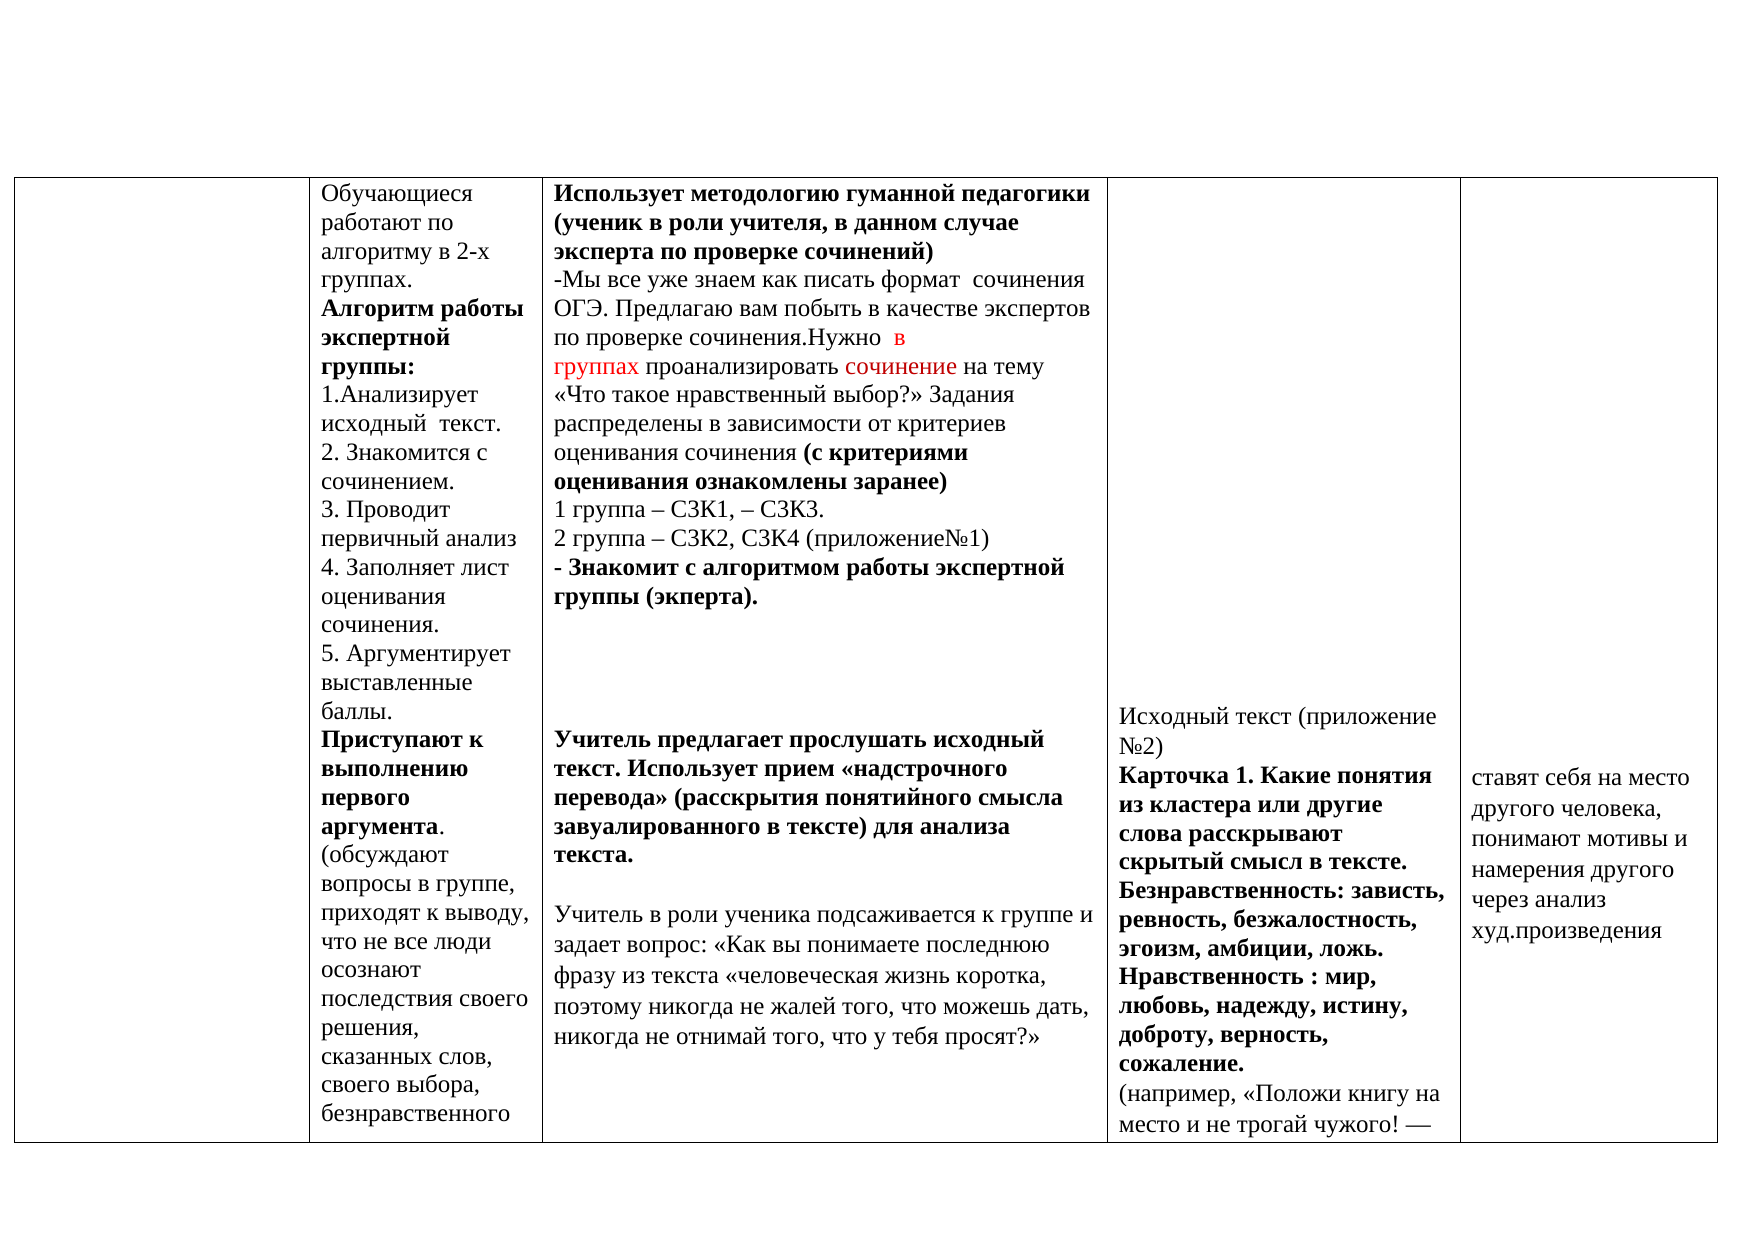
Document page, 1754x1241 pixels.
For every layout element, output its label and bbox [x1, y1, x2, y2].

table_cell [543, 178, 1107, 1142]
table_cell [1108, 178, 1460, 1142]
table_cell [310, 178, 542, 1142]
table_cell [15, 178, 309, 1142]
table_cell [1461, 178, 1717, 1142]
